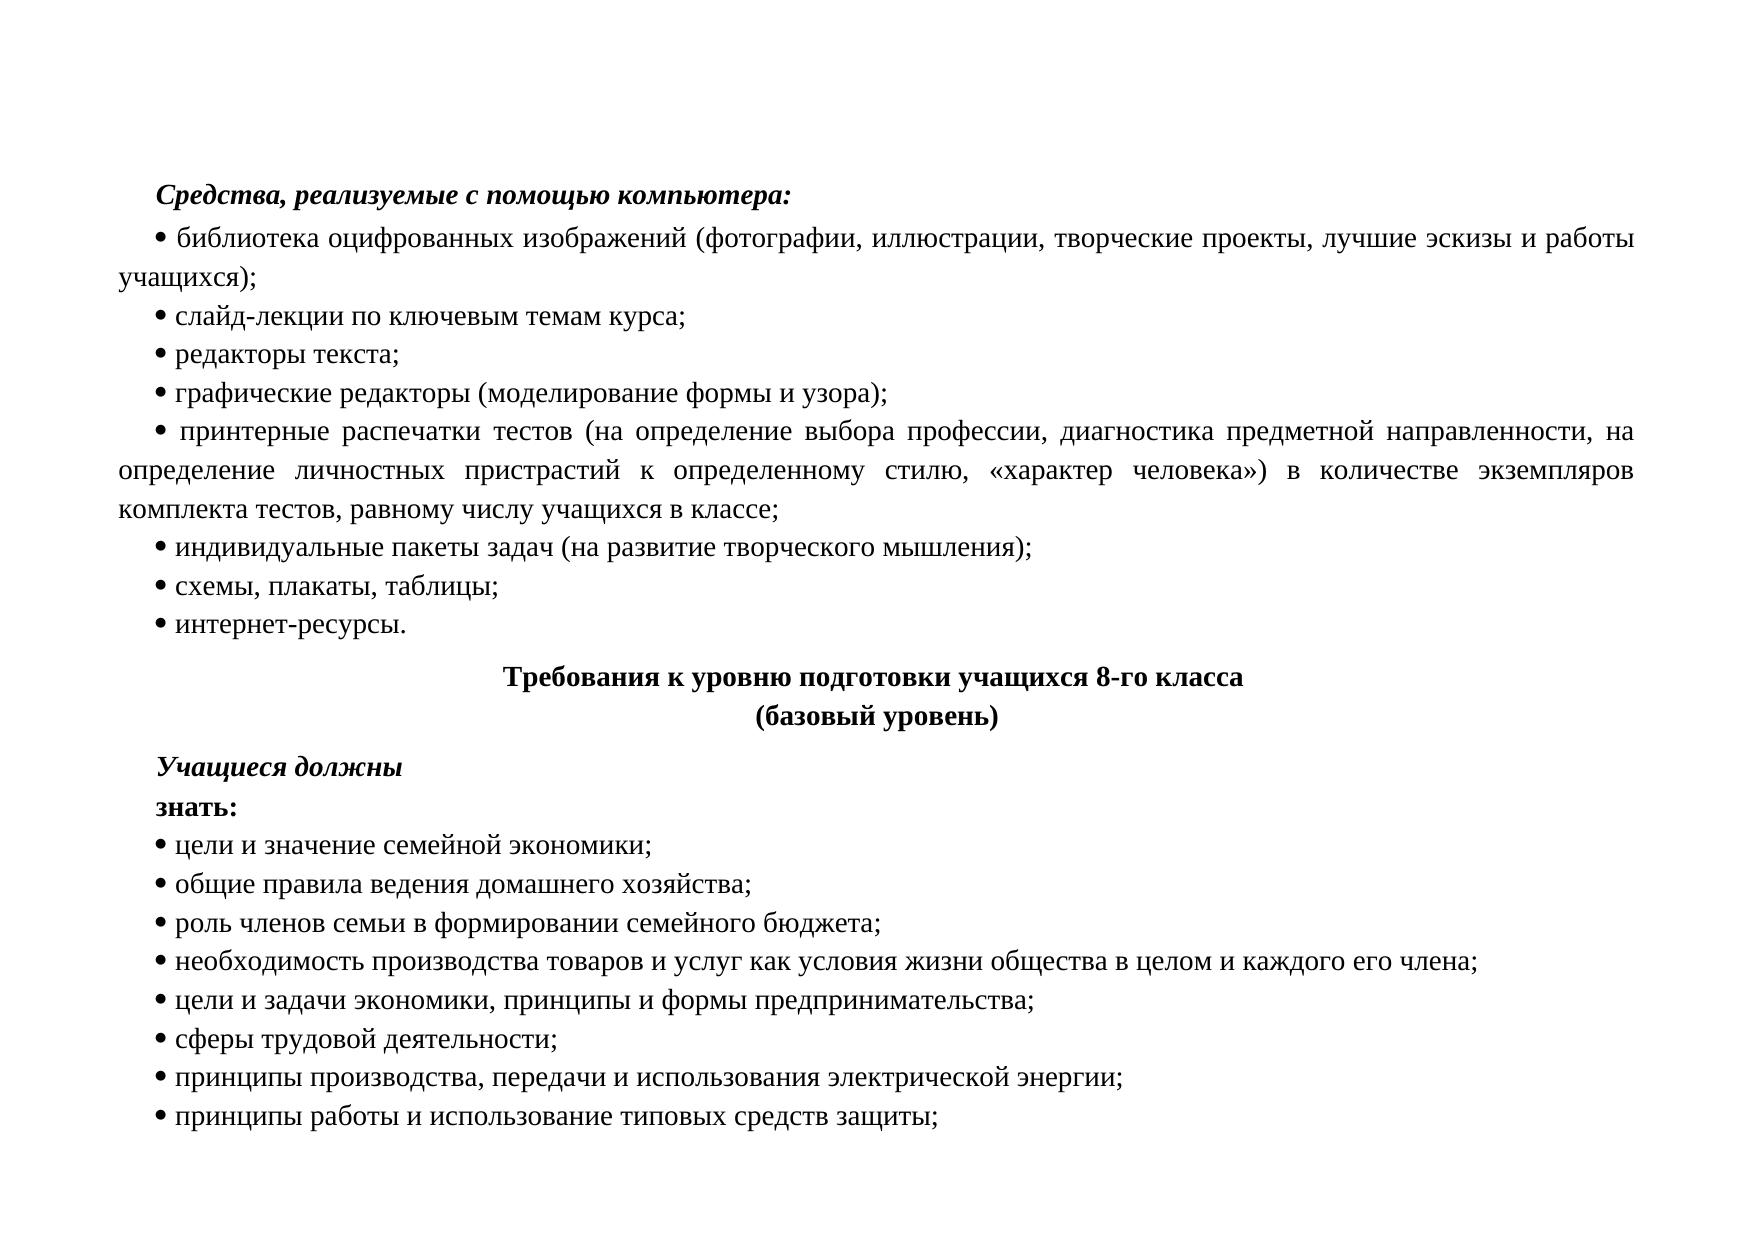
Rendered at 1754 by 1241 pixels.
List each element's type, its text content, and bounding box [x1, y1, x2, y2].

text  необходимость производства товаров и услуг как условия жизни общества в целом и каждого его члена; [118, 943, 1636, 977]
text  принципы производства, передачи и использования электрической энергии; [118, 1059, 1636, 1093]
text  принтерные распечатки тестов (на определение выбора профессии, диагностика предметной направленности, на определение личностных пристрастий к определенному стилю, «характер человека») в количестве экземпляров комплекта тестов, равному числу учащихся в классе; [118, 413, 1636, 524]
text  цели и задачи экономики, принципы и формы предпринимательства; [118, 982, 1636, 1016]
text  принципы работы и использование типовых средств защиты; [118, 1098, 1636, 1132]
text  редакторы текста; [118, 336, 1636, 370]
text  индивидуальные пакеты задач (на развитие творческого мышления); [118, 529, 1636, 563]
text  графические редакторы (моделирование формы и узора); [118, 375, 1636, 408]
text Учащиеся должны [118, 749, 1636, 782]
text  роль членов семьи в формировании семейного бюджета; [118, 905, 1636, 938]
text  сферы трудовой деятельности; [118, 1021, 1636, 1054]
text  интернет-ресурсы. [118, 607, 1636, 640]
text  библиотека оцифрованных изображений (фотографии, иллюстрации, творческие проекты, лучшие эскизы и работы учащихся); [118, 220, 1636, 293]
text Требования к уровню подготовки учащихся 8-го класса (базовый уровень) [118, 659, 1636, 731]
text  общие правила ведения домашнего хозяйства; [118, 866, 1636, 900]
text Средства, реализуемые с помощью компьютера: [118, 177, 1636, 211]
text  слайд-лекции по ключевым темам курса; [118, 298, 1636, 331]
text  цели и значение семейной экономики; [118, 827, 1636, 861]
text  схемы, плакаты, таблицы; [118, 568, 1636, 602]
text знать: [118, 789, 1636, 822]
